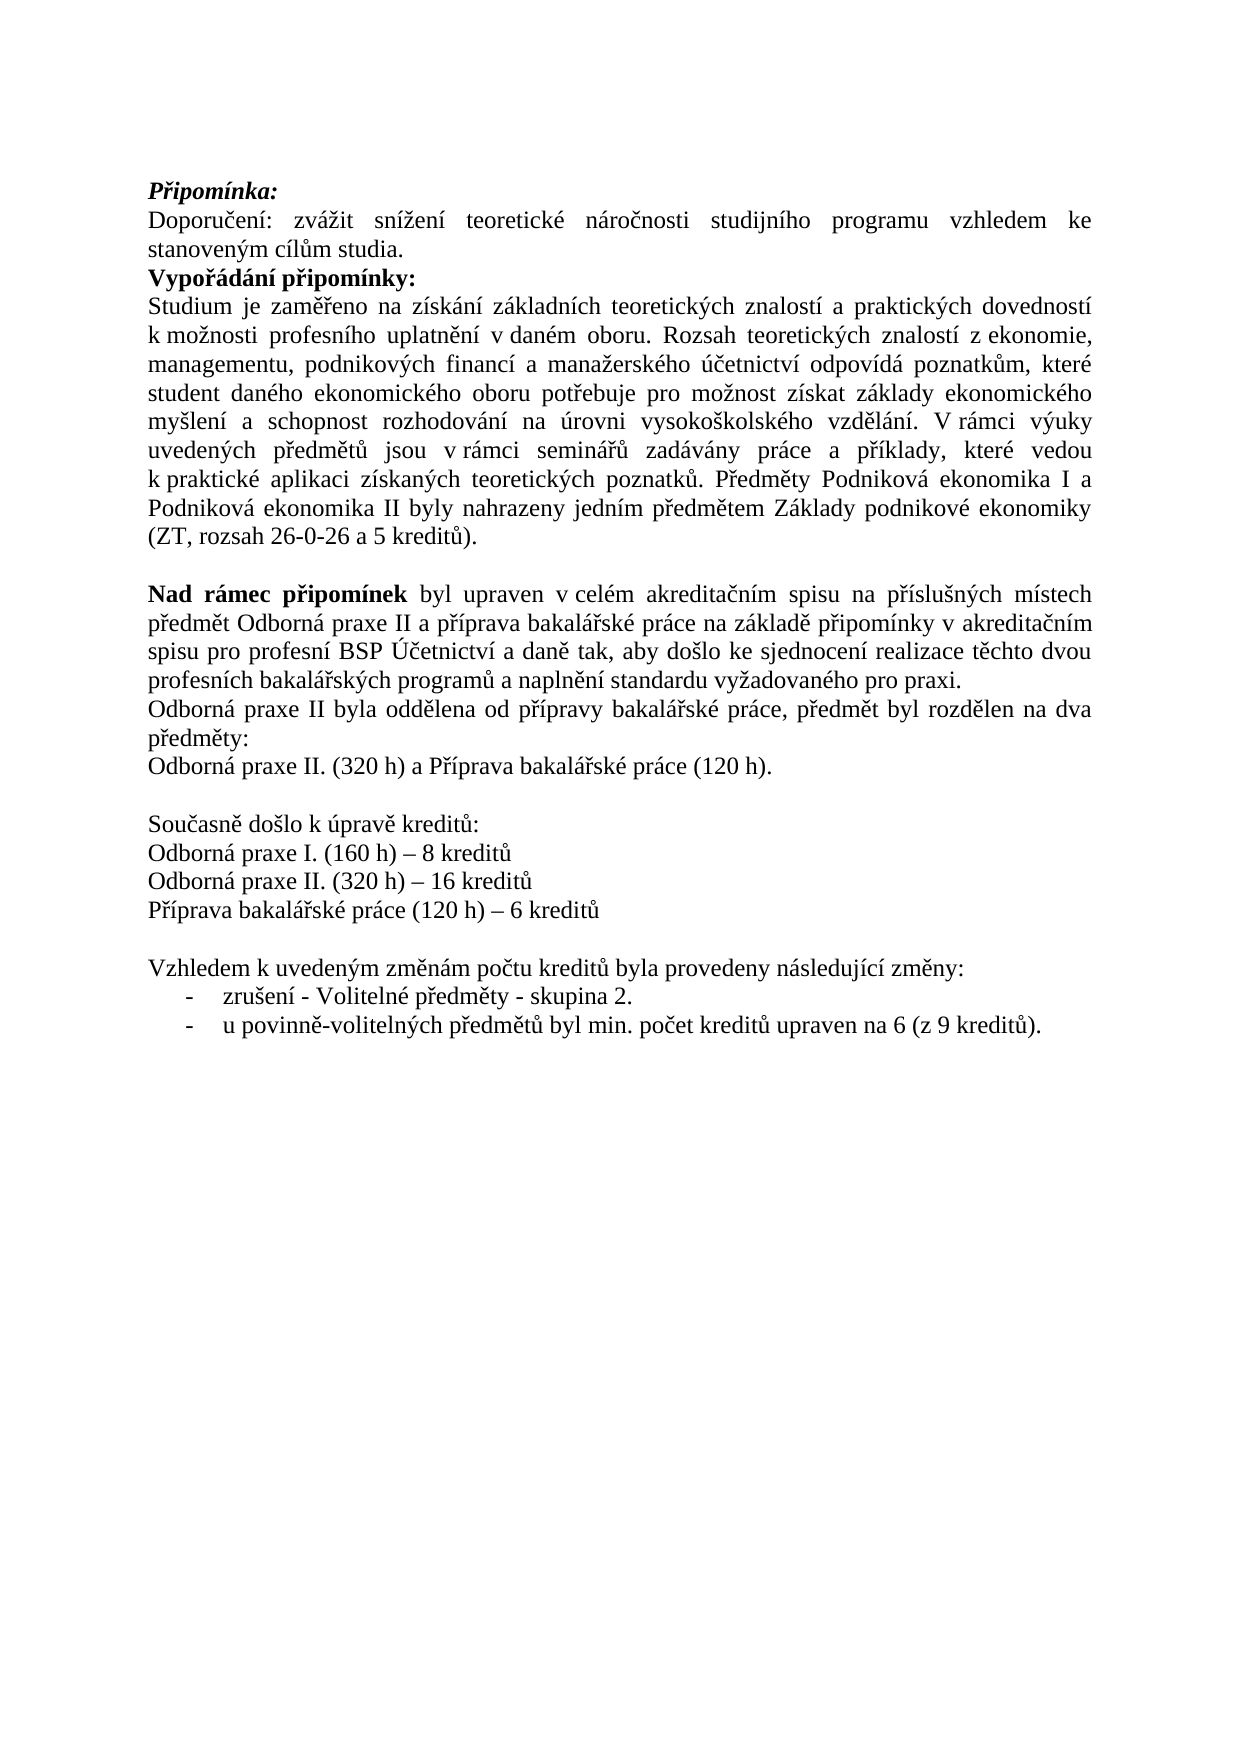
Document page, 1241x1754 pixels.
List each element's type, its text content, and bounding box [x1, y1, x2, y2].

list zrušení - Volitelné předměty - skupina 2. [185, 981, 1093, 1010]
text Příprava bakalářské práce (120 h) – 6 kreditů [148, 895, 1093, 924]
text Doporučení: zvážit snížení teoretické náročnosti studijního programu vzhledem ke stanoveným cílům studia. [148, 205, 1093, 263]
text Odborná praxe II. (320 h) a Příprava bakalářské práce (120 h). [148, 751, 1093, 780]
text Připomínka: [148, 176, 1093, 205]
text Odborná praxe I. (160 h) – 8 kreditů [148, 838, 1093, 866]
list u povinně-volitelných předmětů byl min. počet kreditů upraven na 6 (z 9 kreditů). [185, 1010, 1093, 1039]
text Odborná praxe II. (320 h) – 16 kreditů [148, 866, 1093, 895]
text Současně došlo k úpravě kreditů: [148, 809, 1093, 838]
text Odborná praxe II byla oddělena od přípravy bakalářské práce, předmět byl rozdělen na dva předměty: [148, 694, 1093, 751]
text Vzhledem k uvedeným změnám počtu kreditů byla provedeny následující změny: [148, 953, 1093, 981]
text Nad rámec připomínek byl upraven v celém akreditačním spisu na příslušných místech předmět Odborná praxe II a příprava bakalářské práce na základě připomínky v akreditačním spisu pro profesní BSP Účetnictví a daně tak, aby došlo ke sjednocení realizace těchto dvou profesních bakalářských programů a naplnění standardu vyžadovaného pro praxi. [148, 579, 1093, 694]
text Studium je zaměřeno na získání základních teoretických znalostí a praktických dovedností k možnosti profesního uplatnění v daném oboru. Rozsah teoretických znalostí z ekonomie, managementu, podnikových financí a manažerského účetnictví odpovídá poznatkům, které student daného ekonomického oboru potřebuje pro možnost získat základy ekonomického myšlení a schopnost rozhodování na úrovni vysokoškolského vzdělání. V rámci výuky uvedených předmětů jsou v rámci seminářů zadávány práce a příklady, které vedou k praktické aplikaci získaných teoretických poznatků. Předměty Podniková ekonomika I a Podniková ekonomika II byly nahrazeny jedním předmětem Základy podnikové ekonomiky (ZT, rozsah 26-0-26 a 5 kreditů). [148, 291, 1093, 550]
text Vypořádání připomínky: [148, 263, 1093, 291]
